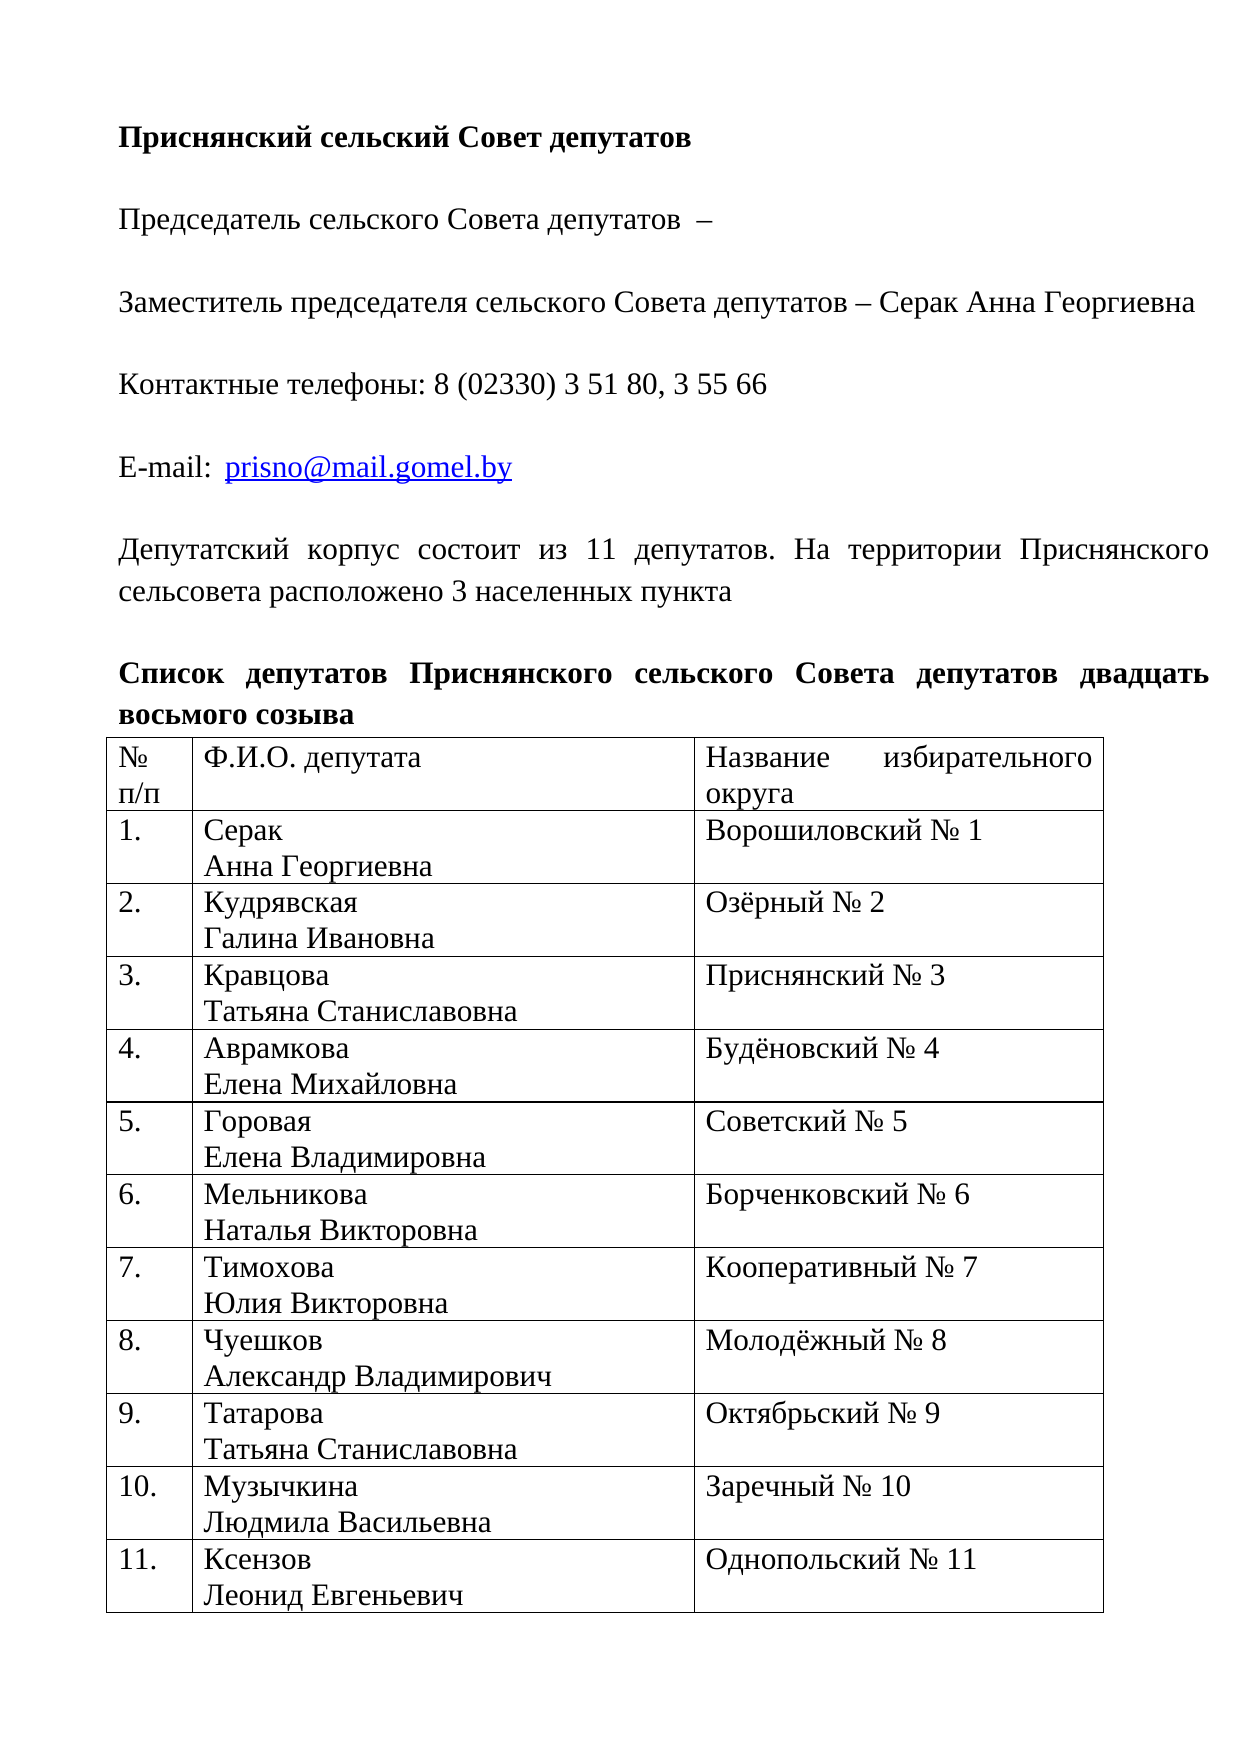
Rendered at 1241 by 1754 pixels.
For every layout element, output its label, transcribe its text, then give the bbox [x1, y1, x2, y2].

table_cell Ворошиловский № 1 [695, 811, 1103, 883]
table_cell Кудрявская Галина Ивановна [193, 884, 694, 956]
text Контактные телефоны: 8 (02330) 3 51 80, 3 55 66 [118, 366, 1211, 402]
table_cell 4. [107, 1030, 192, 1101]
table_cell 7. [107, 1248, 192, 1320]
table_cell Заречный № 10 [695, 1467, 1103, 1539]
table_cell Мельникова Наталья Викторовна [193, 1175, 694, 1247]
table_cell Кооперативный № 7 [695, 1248, 1103, 1320]
text Председатель сельского Совета депутатов – [118, 201, 1211, 237]
text Приснянский сельский Совет депутатов [118, 118, 1211, 154]
table_cell Приснянский № 3 [695, 957, 1103, 1028]
table_cell 8. [107, 1321, 192, 1393]
table_cell 2. [107, 884, 192, 956]
table_header № п/п [107, 738, 192, 810]
table_cell Озёрный № 2 [695, 884, 1103, 956]
table_header Название избирательного округа [695, 738, 1103, 810]
table_cell Аврамкова Елена Михайловна [193, 1030, 694, 1101]
table_header Ф.И.О. депутата [193, 738, 694, 810]
table_cell Советский № 5 [695, 1103, 1103, 1174]
table_cell Горовая Елена Владимировна [193, 1103, 694, 1174]
table_cell Молодёжный № 8 [695, 1321, 1103, 1393]
table_cell 3. [107, 957, 192, 1028]
text Заместитель председателя сельского Совета депутатов – Серак Анна Георгиевна [118, 283, 1211, 319]
table_cell 11. [107, 1540, 192, 1612]
text Депутатский корпус состоит из 11 депутатов. На территории Приснянского сельсовета расположено 3 населенных пункта [118, 531, 1211, 608]
table_cell Ксензов Леонид Евгеньевич [193, 1540, 694, 1612]
table_cell Чуешков Александр Владимирович [193, 1321, 694, 1393]
table_cell 1. [107, 811, 192, 883]
table_cell Однопольский № 11 [695, 1540, 1103, 1612]
table_cell 9. [107, 1394, 192, 1466]
text Список депутатов Приснянского сельского Совета депутатов двадцать восьмого созыва [118, 654, 1211, 732]
table_cell Музычкина Людмила Васильевна [193, 1467, 694, 1539]
table_cell Октябрьский № 9 [695, 1394, 1103, 1466]
table_cell Серак Анна Георгиевна [193, 811, 694, 883]
table_cell 5. [107, 1103, 192, 1174]
table_cell Тимохова Юлия Викторовна [193, 1248, 694, 1320]
table_cell Борченковский № 6 [695, 1175, 1103, 1247]
table_cell Кравцова Татьяна Станиславовна [193, 957, 694, 1028]
table_cell 10. [107, 1467, 192, 1539]
table_cell 6. [107, 1175, 192, 1247]
table_cell Будёновский № 4 [695, 1030, 1103, 1101]
table_cell Татарова Татьяна Станиславовна [193, 1394, 694, 1466]
text E-mail: prisno@mail.gomel.by [118, 448, 1211, 484]
